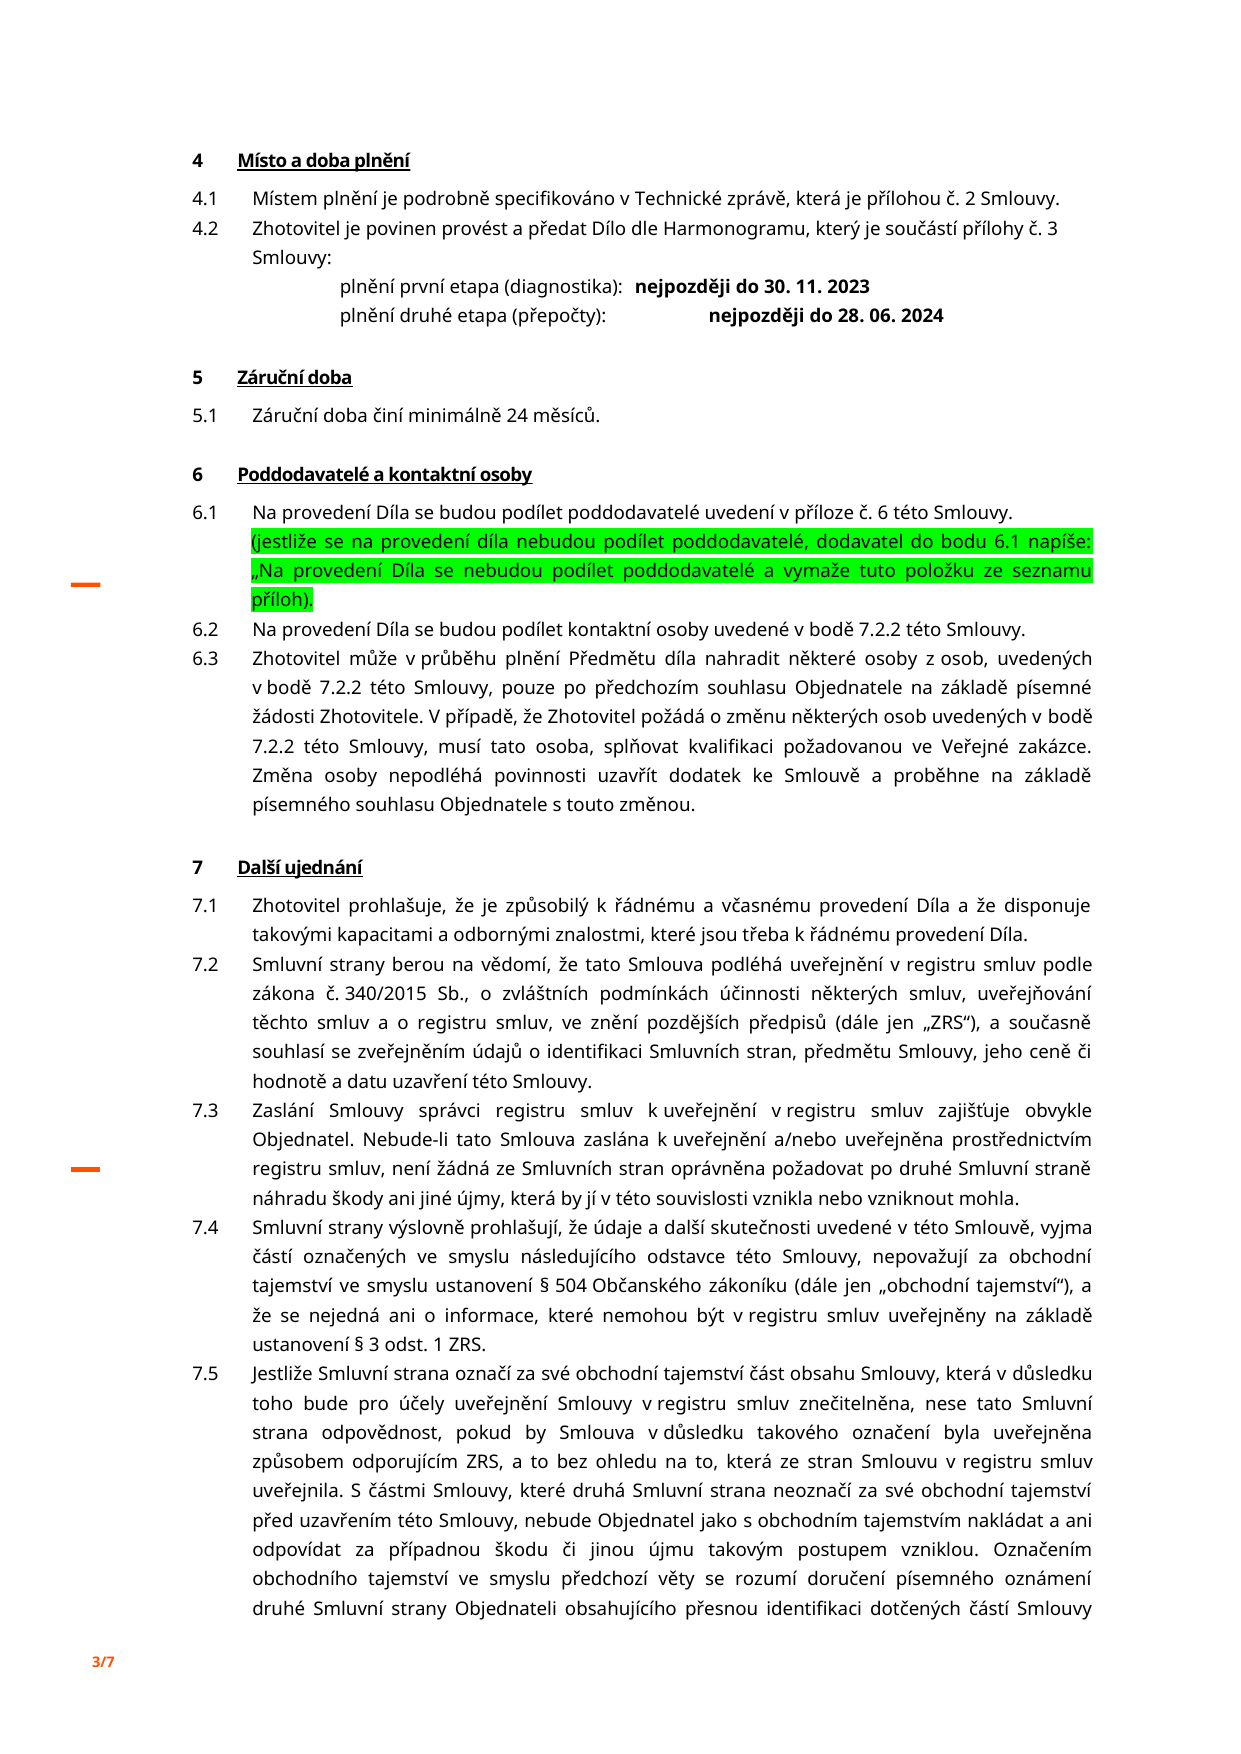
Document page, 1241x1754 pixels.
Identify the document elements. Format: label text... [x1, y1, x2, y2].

subtitle Smluvní strany berou na vědomí, že tato Smlouva podléhá uveřejnění v registru smluv podle zákona č. 340/2015 Sb., o zvláštních podmínkách účinnosti některých smluv, uveřejňování těchto smluv a o registru smluv, ve znění pozdějších předpisů (dále jen „ZRS“), a současně souhlasí se zveřejněním údajů o identifikaci Smluvních stran, předmětu Smlouvy, jeho ceně či hodnotě a datu uzavření této Smlouvy. [192, 951, 1093, 1093]
subtitle Záruční doba činí minimálně 24 měsíců. [192, 402, 1093, 428]
text (jestliže se na provedení díla nebudou podílet poddodavatelé, dodavatel do bodu 6.1 napíše: „Na provedení Díla se nebudou podílet poddodavatelé a vymaže tuto položku ze seznamu příloh). [251, 583, 1093, 612]
subtitle Zhotovitel prohlašuje, že je způsobilý k řádnému a včasnému provedení Díla a že disponuje takovými kapacitami a odbornými znalostmi, které jsou třeba k řádnému provedení Díla. [192, 892, 1093, 947]
subtitle plnění první etapa (diagnostika): nejpozději do 30. 11. 2023 [326, 273, 1093, 299]
subtitle Na provedení Díla se budou podílet kontaktní osoby uvedené v bodě 7.2.2 této Smlouvy. [192, 616, 1093, 642]
subtitle Zaslání Smlouvy správci registru smluv k uveřejnění v registru smluv zajišťuje obvykle Objednatel. Nebude-li tato Smlouva zaslána k uveřejnění a/nebo uveřejněna prostřednictvím registru smluv, není žádná ze Smluvních stran oprávněna požadovat po druhé Smluvní straně náhradu škody ani jiné újmy, která by jí v této souvislosti vznikla nebo vzniknout mohla. [192, 1097, 1093, 1211]
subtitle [192, 1361, 1093, 1620]
subtitle Poddodavatelé a kontaktní osoby [192, 461, 1093, 486]
subtitle Na provedení Díla se budou podílet poddodavatelé uvedení v příloze č. 6 této Smlouvy. [192, 499, 1093, 524]
subtitle Zhotovitel je povinen provést a předat Dílo dle Harmonogramu, který je součástí přílohy č. 3 Smlouvy: [192, 215, 1093, 270]
text plnění druhé etapa (přepočty): nejpozději do 28. 06. 2024 [192, 303, 1093, 328]
subtitle Další ujednání [192, 854, 1093, 880]
subtitle Zhotovitel může v průběhu plnění Předmětu díla nahradit některé osoby z osob, uvedených v bodě 7.2.2 této Smlouvy, pouze po předchozím souhlasu Objednatele na základě písemné žádosti Zhotovitele. V případě, že Zhotovitel požádá o změnu některých osob uvedených v bodě 7.2.2 této Smlouvy, musí tato osoba, splňovat kvalifikaci požadovanou ve Veřejné zakázce. Změna osoby nepodléhá povinnosti uzavřít dodatek ke Smlouvě a proběhne na základě písemného souhlasu Objednatele s touto změnou. [192, 645, 1093, 817]
subtitle Smluvní strany výslovně prohlašují, že údaje a další skutečnosti uvedené v této Smlouvě, vyjma částí označených ve smyslu následujícího odstavce této Smlouvy, nepovažují za obchodní tajemství ve smyslu ustanovení § 504 Občanského zákoníku (dále jen „obchodní tajemství“), a že se nejedná ani o informace, které nemohou být v registru smluv uveřejněny na základě ustanovení § 3 odst. 1 ZRS. [192, 1214, 1093, 1357]
subtitle Místo a doba plnění [192, 148, 1093, 173]
subtitle Záruční doba [192, 364, 1093, 389]
subtitle Místem plnění je podrobně specifikováno v Technické zprávě, která je přílohou č. 2 Smlouvy. [192, 186, 1093, 211]
